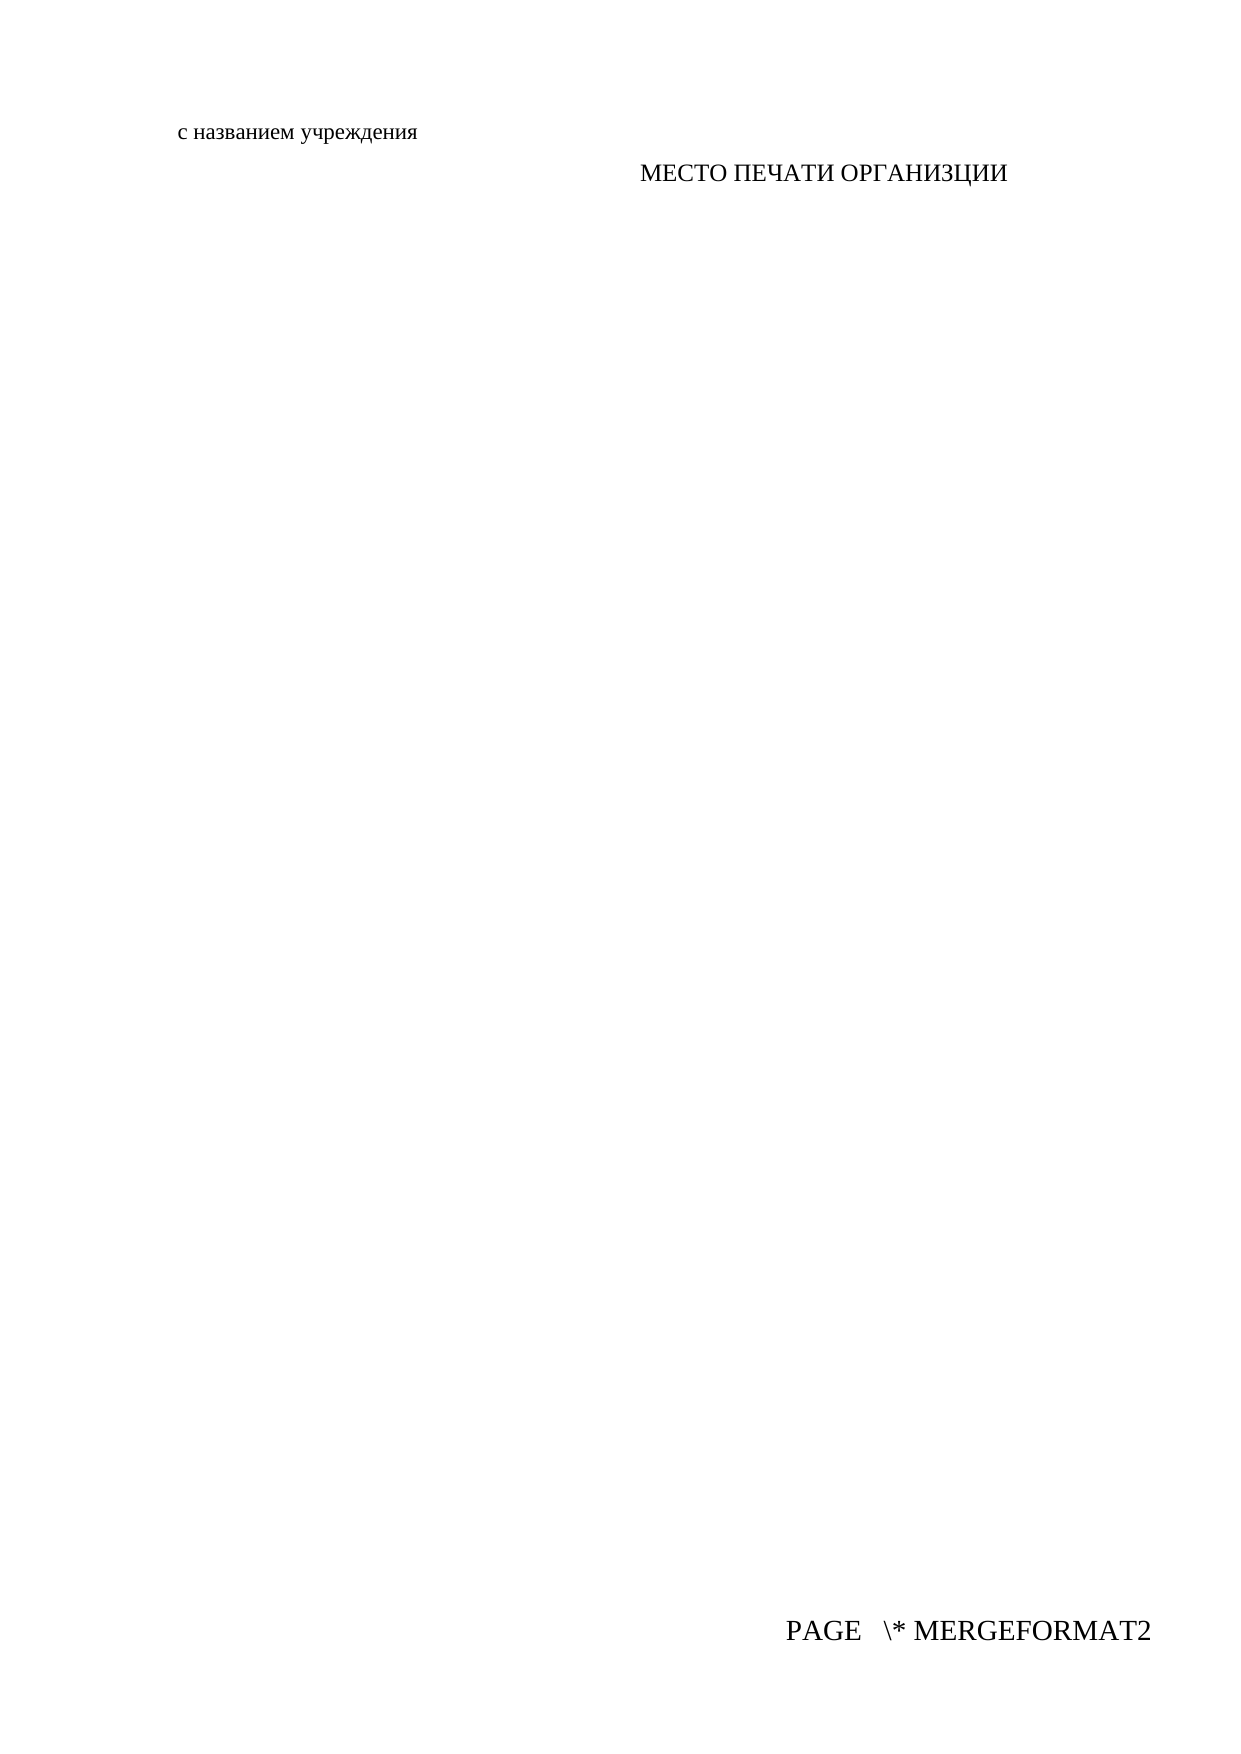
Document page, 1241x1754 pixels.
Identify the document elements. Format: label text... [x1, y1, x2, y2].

text с названием учреждения [177, 118, 1152, 144]
text МЕСТО ПЕЧАТИ ОРГАНИЗЦИИ [177, 158, 1152, 186]
